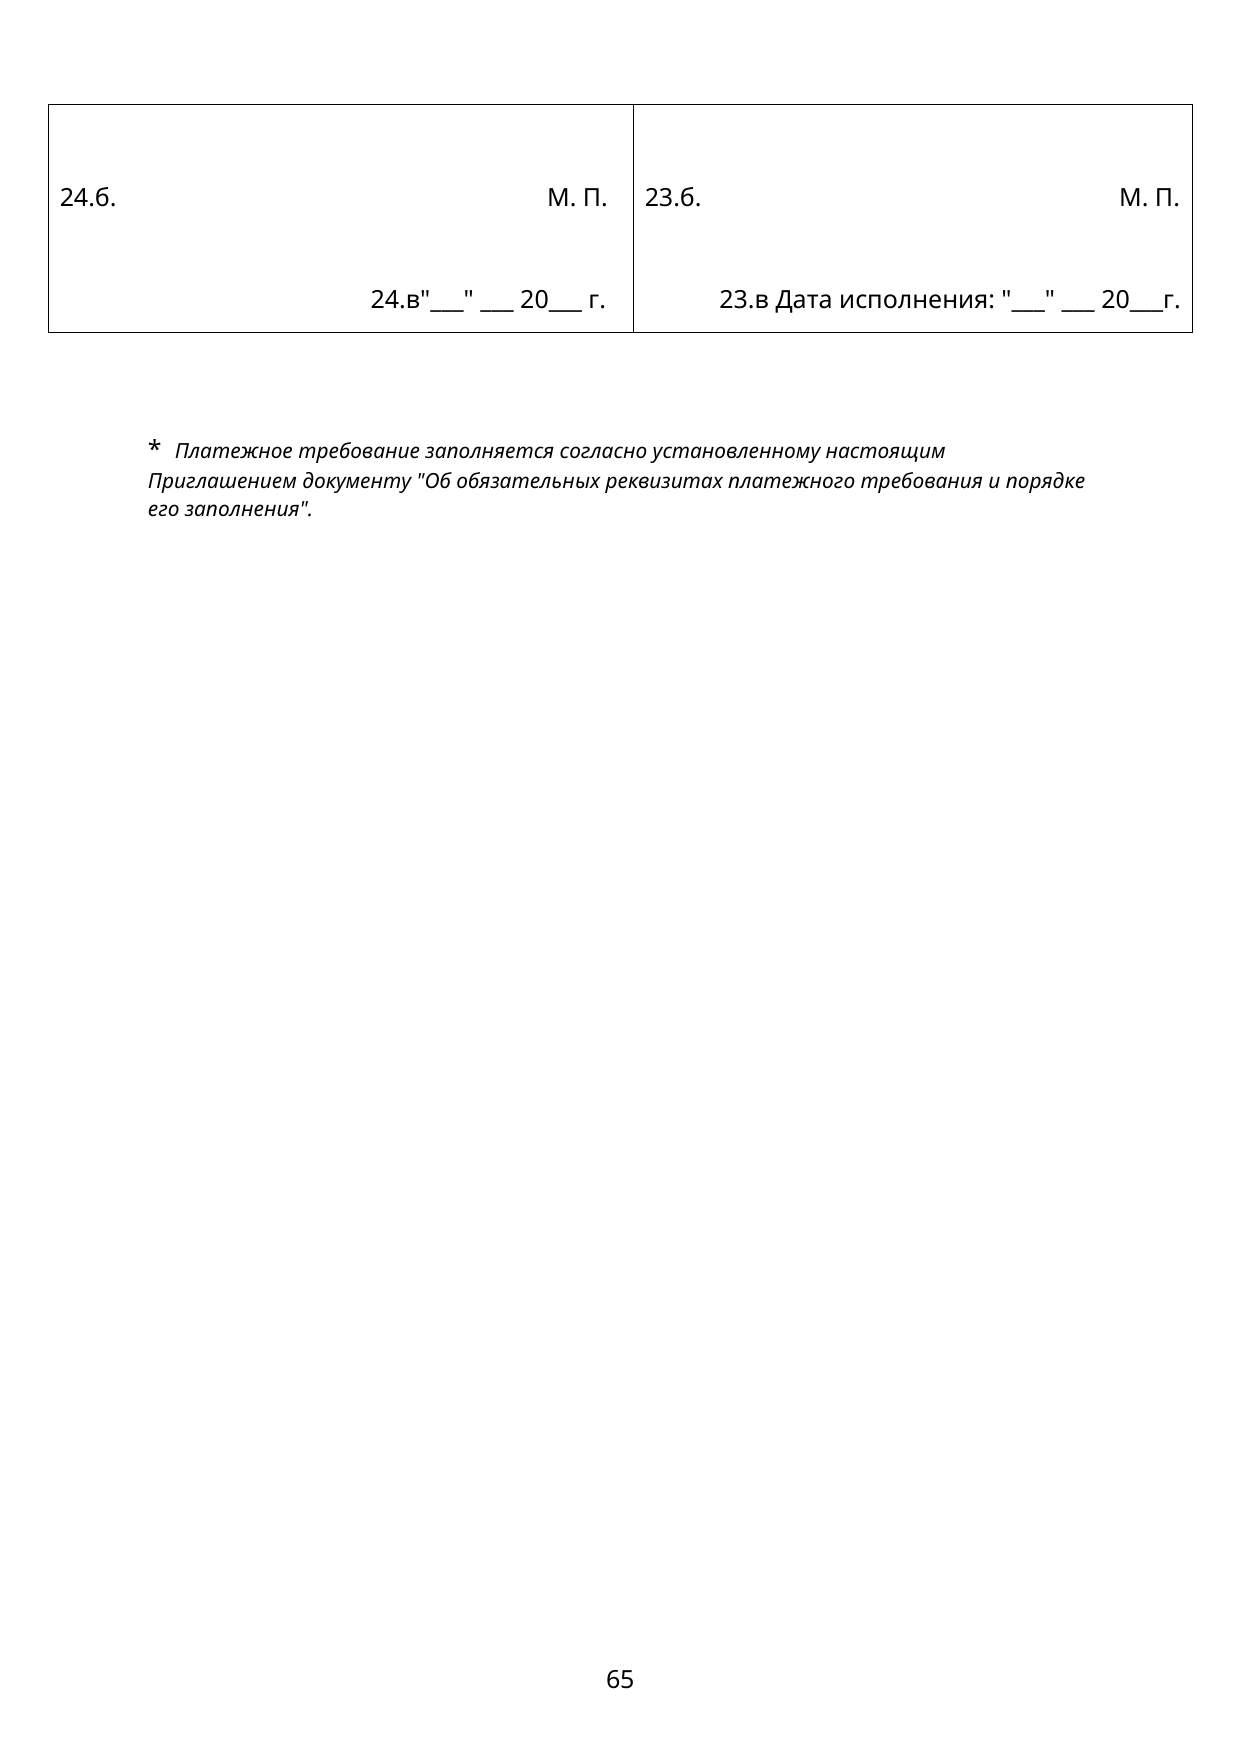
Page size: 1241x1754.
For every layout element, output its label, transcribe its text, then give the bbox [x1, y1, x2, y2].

table_cell 23.б. М. П. 23.в Дата исполнения: "___" ___ 20___г. [634, 105, 1192, 332]
text * Платежное требование заполняется согласно установленному настоящим Приглашением документу "Об обязательных реквизитах платежного требования и порядке его заполнения". [148, 432, 1092, 523]
table_cell 24.б. М. П. 24.в"___" ___ 20___ г. [49, 105, 633, 332]
